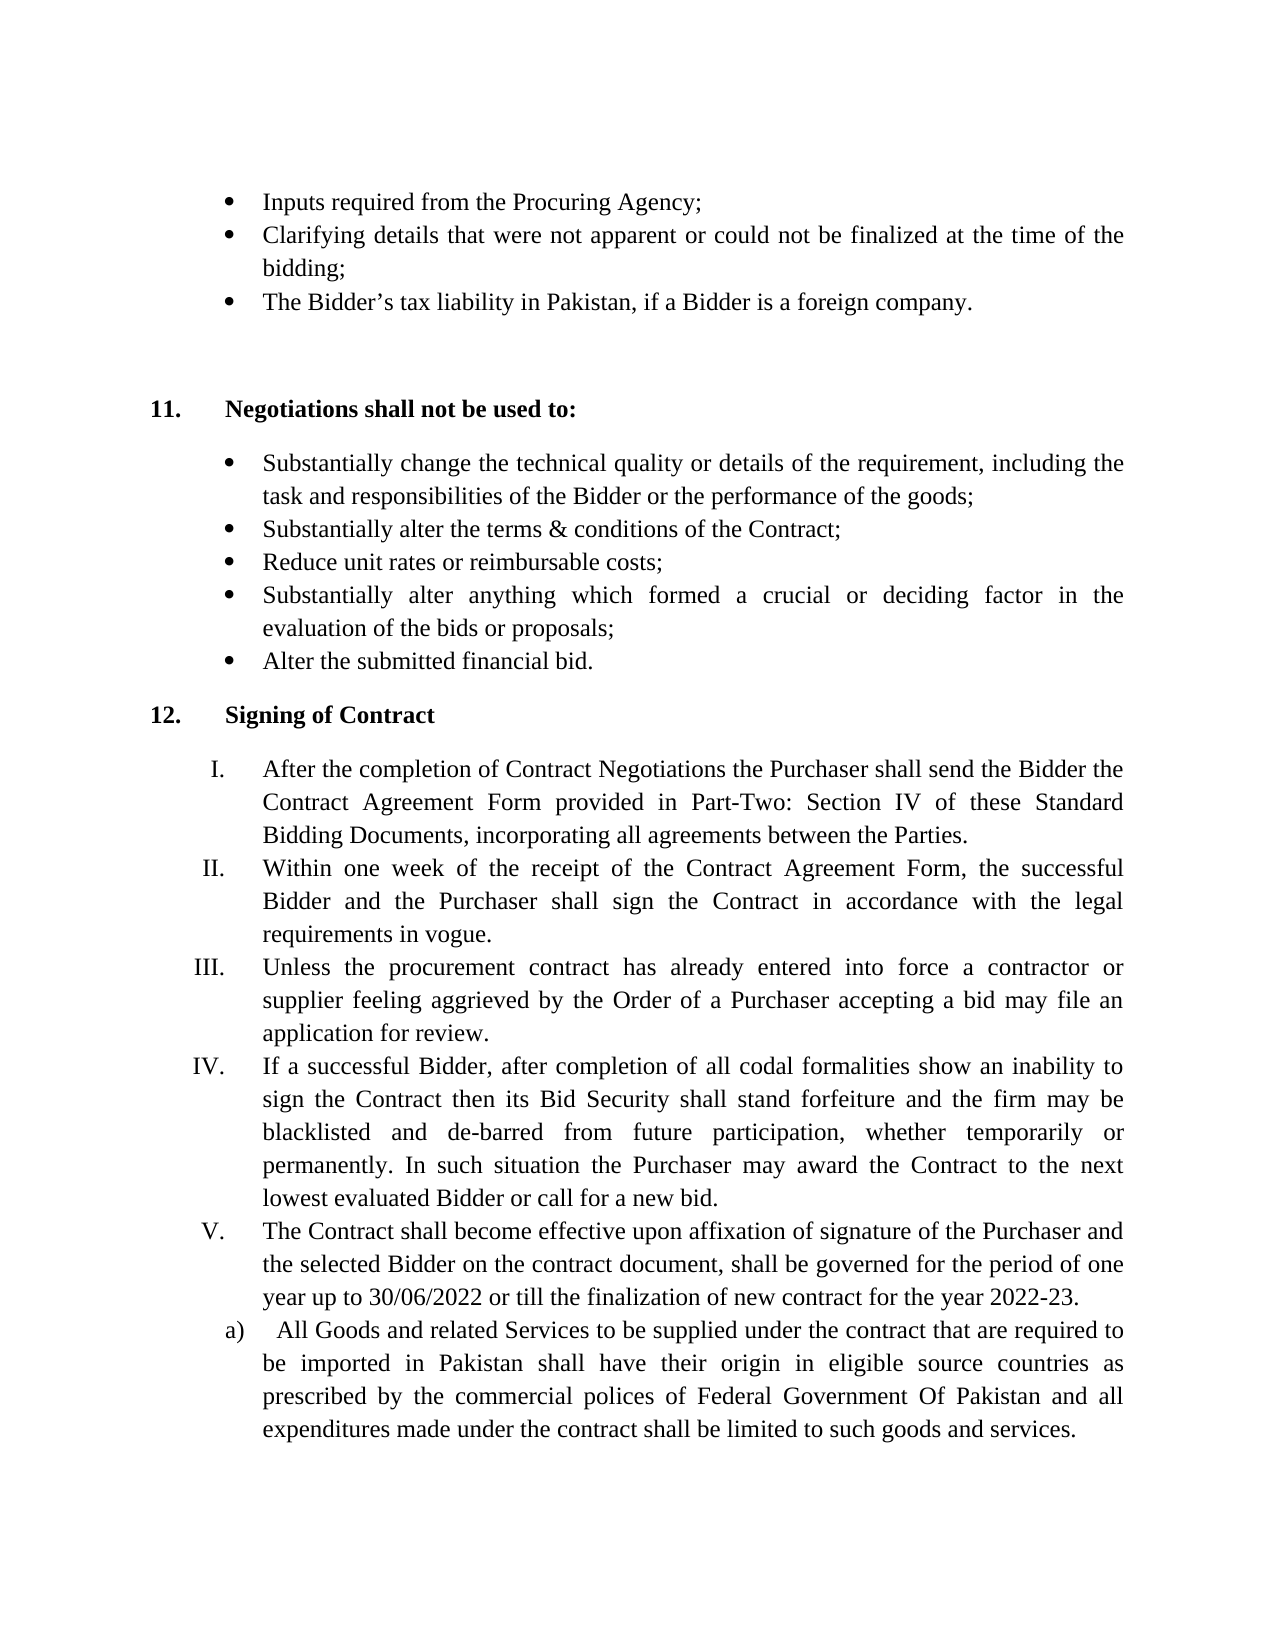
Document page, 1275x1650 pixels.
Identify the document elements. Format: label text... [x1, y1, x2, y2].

text 11. Negotiations shall not be used to: [150, 394, 1125, 423]
list Unless the procurement contract has already entered into force a contractor or supplier feeling aggrieved by the Order of a Purchaser accepting a bid may file an application for review. [225, 952, 1125, 1047]
list The Bidder’s tax liability in Pakistan, if a Bidder is a foreign company. [225, 287, 1125, 315]
list Within one week of the receipt of the Contract Agreement Form, the successful Bidder and the Purchaser shall sign the Contract in accordance with the legal requirements in vogue. [225, 853, 1125, 948]
text 12. Signing of Contract [150, 700, 1125, 729]
list Alter the submitted financial bid. [225, 646, 1125, 675]
list The Contract shall become effective upon affixation of signature of the Purchaser and the selected Bidder on the contract document, shall be governed for the period of one year up to 30/06/2022 or till the finalization of new contract for the year 2022-23. [225, 1216, 1125, 1311]
list Substantially alter the terms & conditions of the Contract; [225, 514, 1125, 543]
list Clarifying details that were not apparent or could not be finalized at the time of the bidding; [225, 221, 1125, 282]
list All Goods and related Services to be supplied under the contract that are required to be imported in Pakistan shall have their origin in eligible source countries as prescribed by the commercial polices of Federal Government Of Pakistan and all expenditures made under the contract shall be limited to such goods and services. [225, 1315, 1125, 1443]
list Inputs required from the Procuring Agency; [225, 187, 1125, 216]
list If a successful Bidder, after completion of all codal formalities show an inability to sign the Contract then its Bid Security shall stand forfeiture and the firm may be blacklisted and de-barred from future participation, whether temporarily or permanently. In such situation the Purchaser may award the Contract to the next lowest evaluated Bidder or call for a new bid. [225, 1051, 1125, 1212]
list After the completion of Contract Negotiations the Purchaser shall send the Bidder the Contract Agreement Form provided in Part-Two: Section IV of these Standard Bidding Documents, incorporating all agreements between the Parties. [225, 754, 1125, 849]
list Reduce unit rates or reimbursable costs; [225, 547, 1125, 576]
list Substantially change the technical quality or details of the requirement, including the task and responsibilities of the Bidder or the performance of the goods; [225, 448, 1125, 510]
list Substantially alter anything which formed a crucial or deciding factor in the evaluation of the bids or proposals; [225, 580, 1125, 642]
